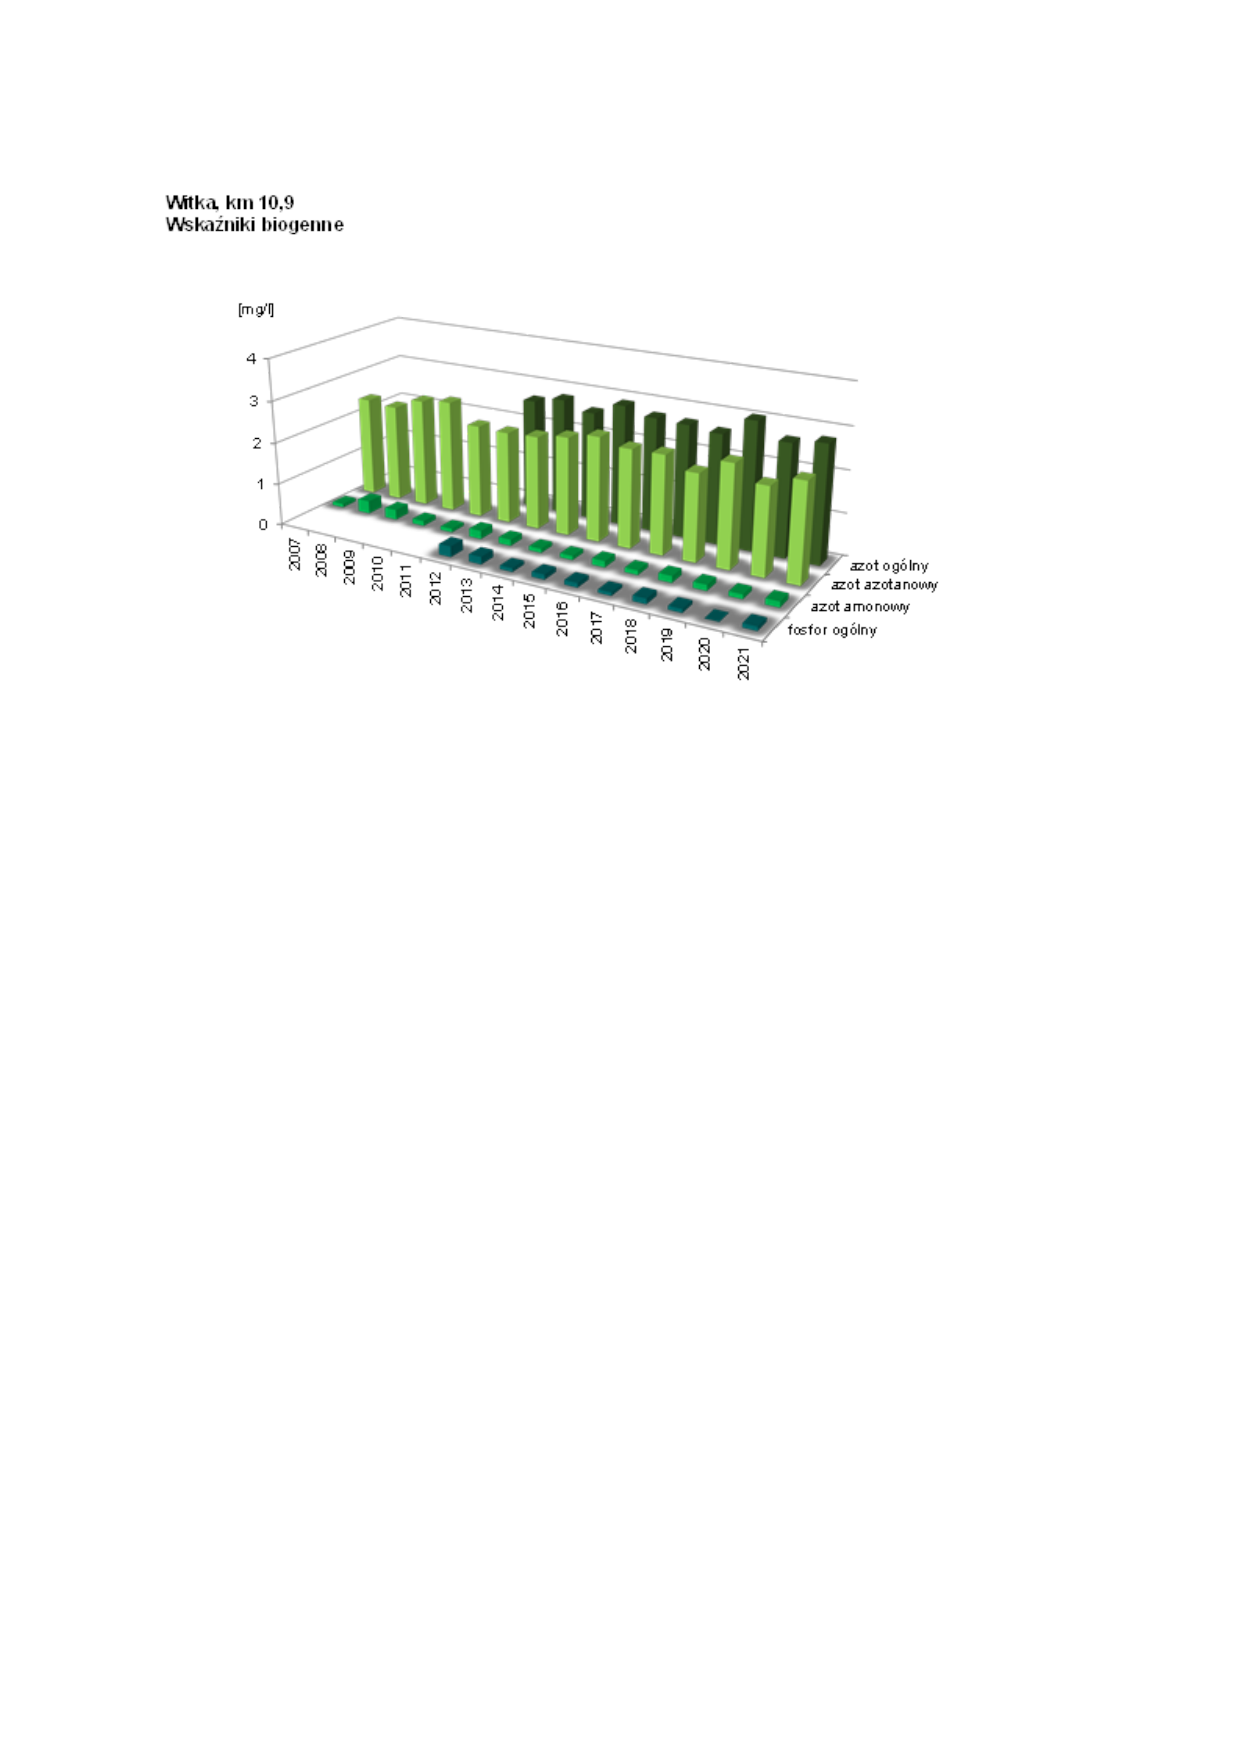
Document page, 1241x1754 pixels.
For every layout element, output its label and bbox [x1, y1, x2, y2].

picture [147, 147, 1093, 765]
